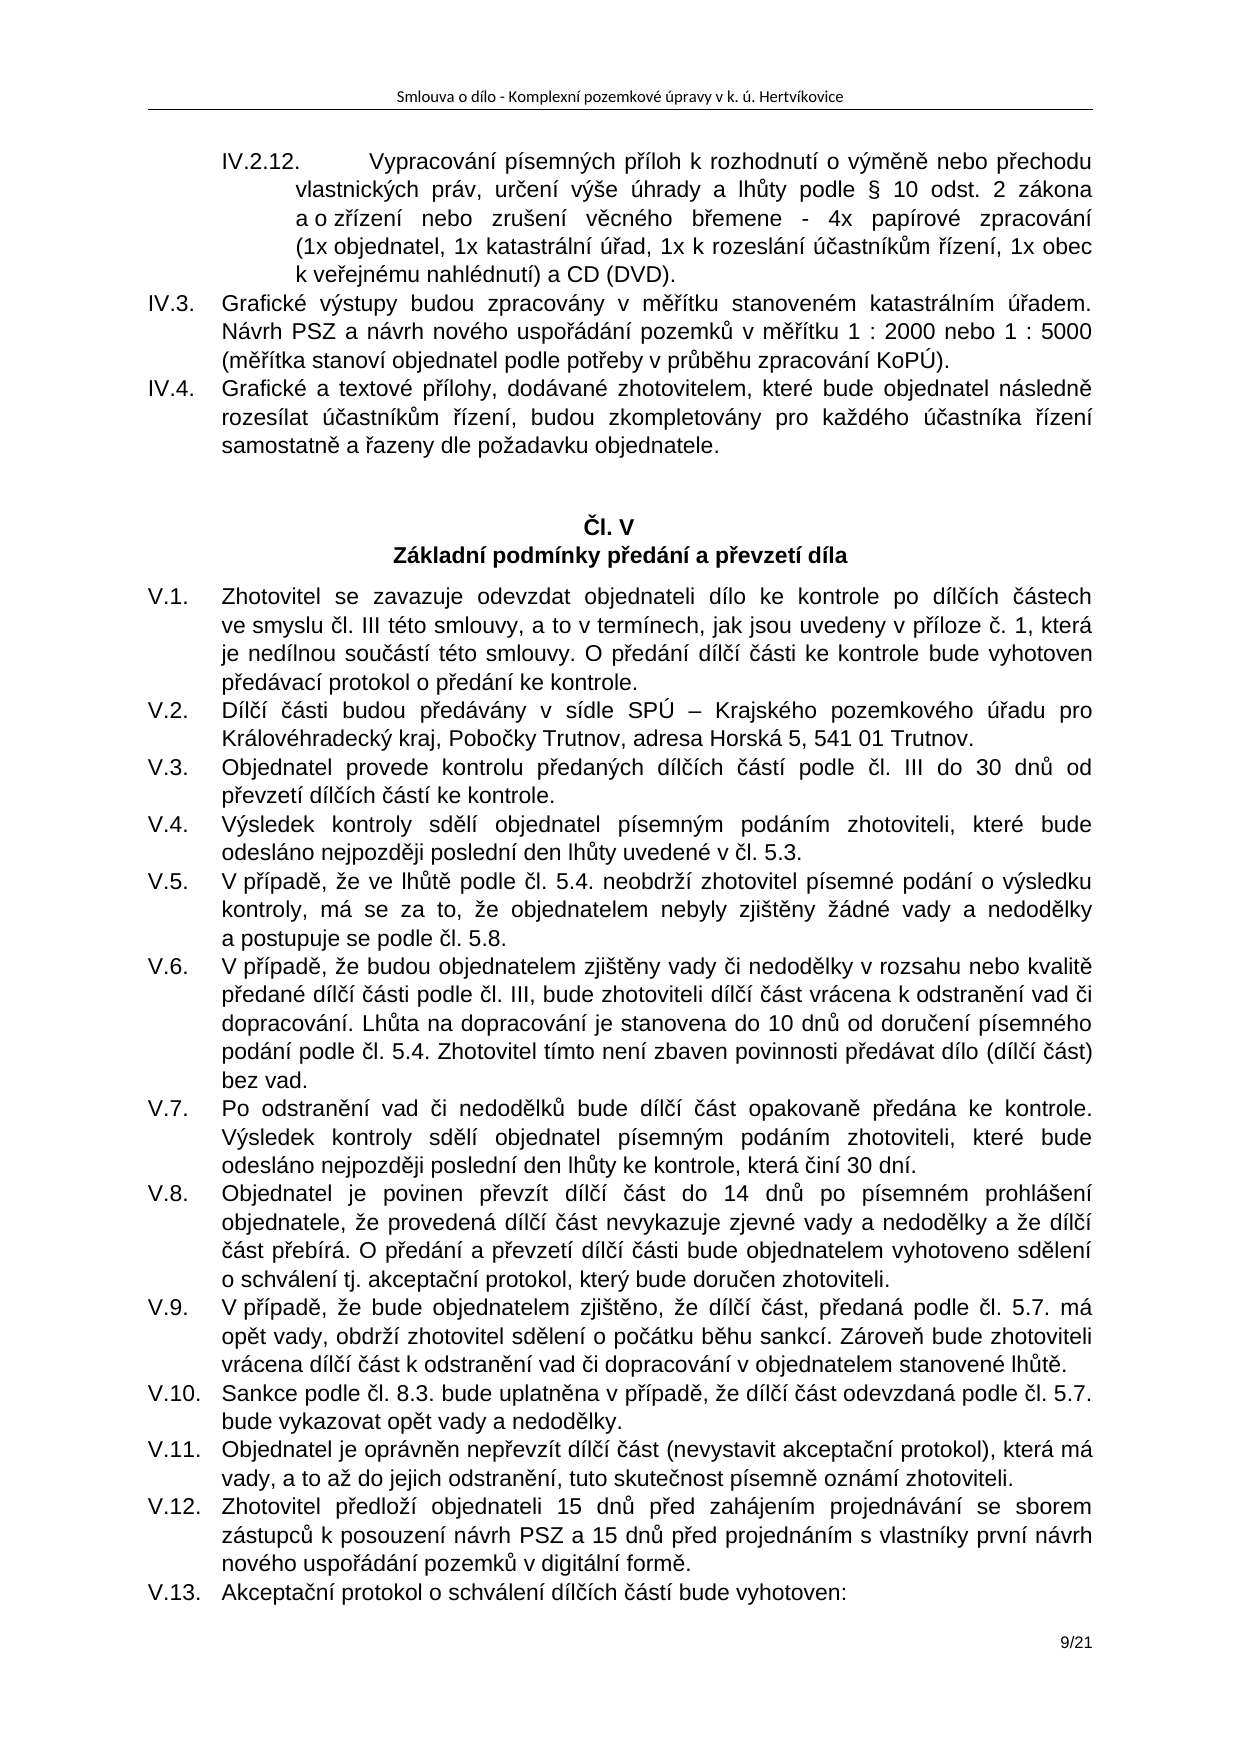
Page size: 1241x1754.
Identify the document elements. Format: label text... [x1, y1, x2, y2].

list V případě, že bude objednatelem zjištěno, že dílčí část, předaná podle čl. 5.7. má opět vady, obdrží zhotovitel sdělení o počátku běhu sankcí. Zároveň bude zhotoviteli vrácena dílčí část k odstranění vad či dopracování v objednatelem stanovené lhůtě. [148, 1294, 1093, 1377]
list Grafické a textové přílohy, dodávané zhotovitelem, které bude objednatel následně rozesílat účastníkům řízení, budou zkompletovány pro každého účastníka řízení samostatně a řazeny dle požadavku objednatele. [148, 375, 1093, 458]
text Základní podmínky předání a převzetí díla [148, 514, 1093, 569]
list Výsledek kontroly sdělí objednatel písemným podáním zhotoviteli, které bude odesláno nejpozději poslední den lhůty uvedené v čl. 5.3. [148, 811, 1093, 866]
list Grafické výstupy budou zpracovány v měřítku stanoveném katastrálním úřadem. Návrh PSZ a návrh nového uspořádání pozemků v měřítku 1 : 2000 nebo 1 : 5000 (měřítka stanoví objednatel podle potřeby v průběhu zpracování KoPÚ). [148, 290, 1093, 373]
list Sankce podle čl. 8.3. bude uplatněna v případě, že dílčí část odevzdaná podle čl. 5.7. bude vykazovat opět vady a nedodělky. [148, 1379, 1093, 1434]
list V případě, že budou objednatelem zjištěny vady či nedodělky v rozsahu nebo kvalitě předané dílčí části podle čl. III, bude zhotoviteli dílčí část vrácena k odstranění vad či dopracování. Lhůta na dopracování je stanovena do 10 dnů od doručení písemného podání podle čl. 5.4. Zhotovitel tímto není zbaven povinnosti předávat dílo (dílčí část) bez vad. [148, 953, 1093, 1093]
list Zhotovitel se zavazuje odevzdat objednateli dílo ke kontrole po dílčích částech ve smyslu čl. III této smlouvy, a to v termínech, jak jsou uvedeny v příloze č. 1, která je nedílnou součástí této smlouvy. O předání dílčí části ke kontrole bude vyhotoven předávací protokol o předání ke kontrole. [148, 583, 1093, 695]
text Vypracování písemných příloh k rozhodnutí o výměně nebo přechodu vlastnických práv, určení výše úhrady a lhůty podle § 10 odst. 2 zákona a o zřízení nebo zrušení věcného břemene - 4x papírové zpracování (1x objednatel, 1x katastrální úřad, 1x k rozeslání účastníkům řízení, 1x obec k veřejnému nahlédnutí) a CD (DVD). [221, 148, 1093, 288]
list Objednatel je povinen převzít dílčí část do 14 dnů po písemném prohlášení objednatele, že provedená dílčí část nevykazuje zjevné vady a nedodělky a že dílčí část přebírá. O předání a převzetí dílčí části bude objednatelem vyhotoveno sdělení o schválení tj. akceptační protokol, který bude doručen zhotoviteli. [148, 1180, 1093, 1292]
list Dílčí části budou předávány v sídle SPÚ – Krajského pozemkového úřadu pro Královéhradecký kraj, Pobočky Trutnov, adresa Horská 5, 541 01 Trutnov. [148, 697, 1093, 752]
list Objednatel provede kontrolu předaných dílčích částí podle čl. III do 30 dnů od převzetí dílčích částí ke kontrole. [148, 754, 1093, 809]
list Po odstranění vad či nedodělků bude dílčí část opakovaně předána ke kontrole. Výsledek kontroly sdělí objednatel písemným podáním zhotoviteli, které bude odesláno nejpozději poslední den lhůty ke kontrole, která činí 30 dní. [148, 1095, 1093, 1178]
list Objednatel je oprávněn nepřevzít dílčí část (nevystavit akceptační protokol), která má vady, a to až do jejich odstranění, tuto skutečnost písemně oznámí zhotoviteli. [148, 1436, 1093, 1491]
list V případě, že ve lhůtě podle čl. 5.4. neobdrží zhotovitel písemné podání o výsledku kontroly, má se za to, že objednatelem nebyly zjištěny žádné vady a nedodělky a postupuje se podle čl. 5.8. [148, 868, 1093, 951]
list Zhotovitel předloží objednateli 15 dnů před zahájením projednávání se sborem zástupců k posouzení návrh PSZ a 15 dnů před projednáním s vlastníky první návrh nového uspořádání pozemků v digitální formě. [148, 1493, 1093, 1576]
list Akceptační protokol o schválení dílčích částí bude vyhotoven: [148, 1578, 1093, 1605]
